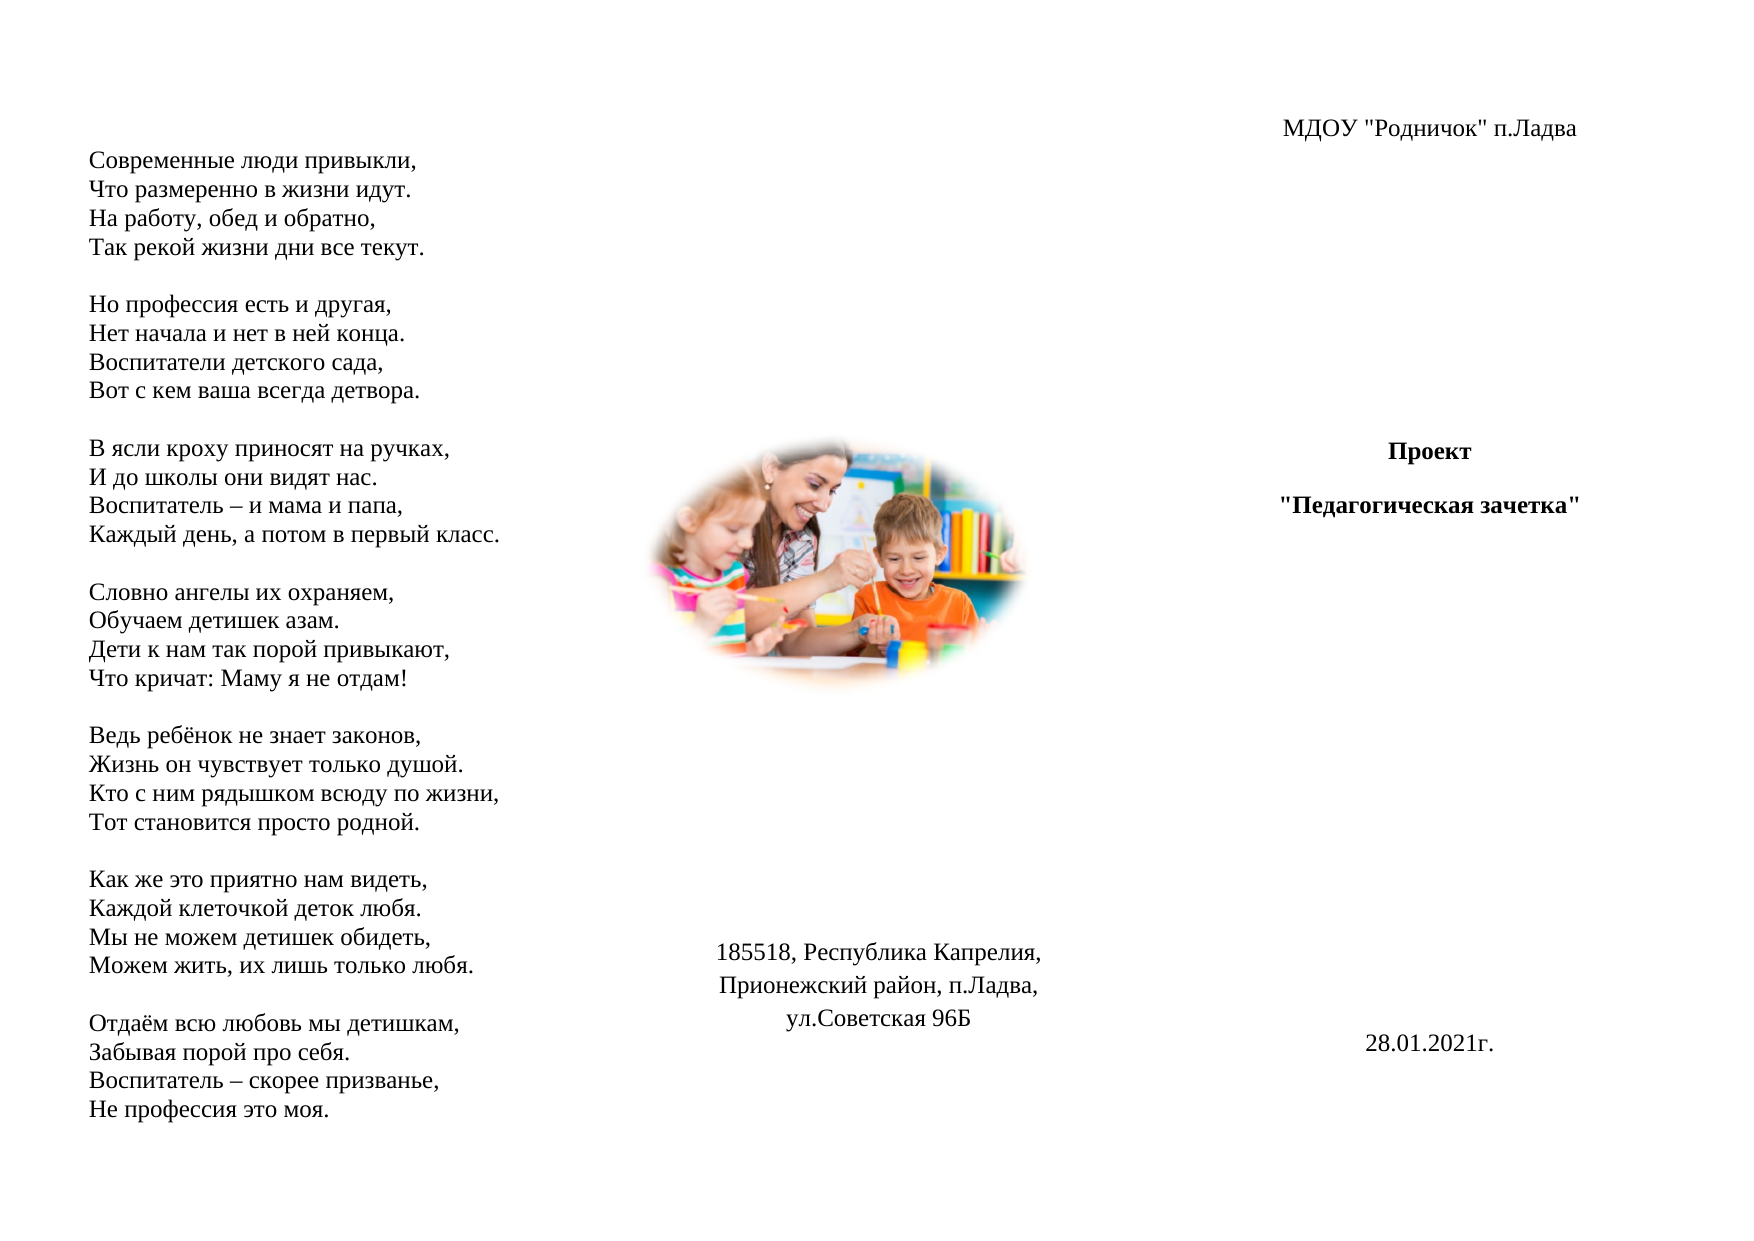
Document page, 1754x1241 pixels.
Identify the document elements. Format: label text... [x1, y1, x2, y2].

text Ведь ребёнок не знает законов, [89, 720, 566, 749]
text На работу, обед и обратно, [89, 203, 566, 232]
text Проект [1191, 436, 1668, 465]
text Мы не можем детишек обидеть, [89, 922, 566, 950]
text Жизнь он чувствует только душой. [89, 749, 566, 778]
text Вот с кем ваша всегда детвора. [89, 375, 566, 404]
text Каждой клеточкой деток любя. [89, 893, 566, 922]
text Не профессия это моя. [89, 1094, 566, 1123]
text Словно ангелы их охраняем, [89, 577, 566, 605]
text МДОУ "Родничок" п.Ладва [1191, 113, 1668, 142]
text Кто с ним рядышком всюду по жизни, [89, 778, 566, 807]
text Что кричат: Маму я не отдам! [89, 663, 566, 692]
text В ясли кроху приносят на ручках, [89, 433, 566, 462]
text Можем жить, их лишь только любя. [89, 950, 566, 979]
text 185518, Республика Капрелия, Прионежский район, п.Ладва, ул.Советская 96Б [640, 937, 1117, 1032]
text Забывая порой про себя. [89, 1037, 566, 1065]
text Как же это приятно нам видеть, [89, 864, 566, 893]
text Каждый день, а потом в первый класс. [89, 519, 566, 548]
text 28.01.2021г. [1191, 1028, 1668, 1057]
text И до школы они видят нас. [89, 462, 566, 490]
text Обучаем детишек азам. [89, 605, 566, 634]
text Воспитатель – и мама и папа, [89, 490, 566, 519]
text Современные люди привыкли, [89, 145, 566, 174]
text Что размеренно в жизни идут. [89, 174, 566, 203]
text Так рекой жизни дни все текут. [89, 232, 566, 260]
text Тот становится просто родной. [89, 807, 566, 835]
text Воспитатели детского сада, [89, 347, 566, 375]
text Отдаём всю любовь мы детишкам, [89, 1008, 566, 1037]
text Нет начала и нет в ней конца. [89, 318, 566, 347]
text Дети к нам так порой привыкают, [89, 634, 566, 663]
text "Педагогическая зачетка" [1191, 490, 1668, 519]
text Но профессия есть и другая, [89, 289, 566, 318]
text Воспитатель – скорее призванье, [89, 1065, 566, 1094]
picture [672, 462, 1004, 666]
